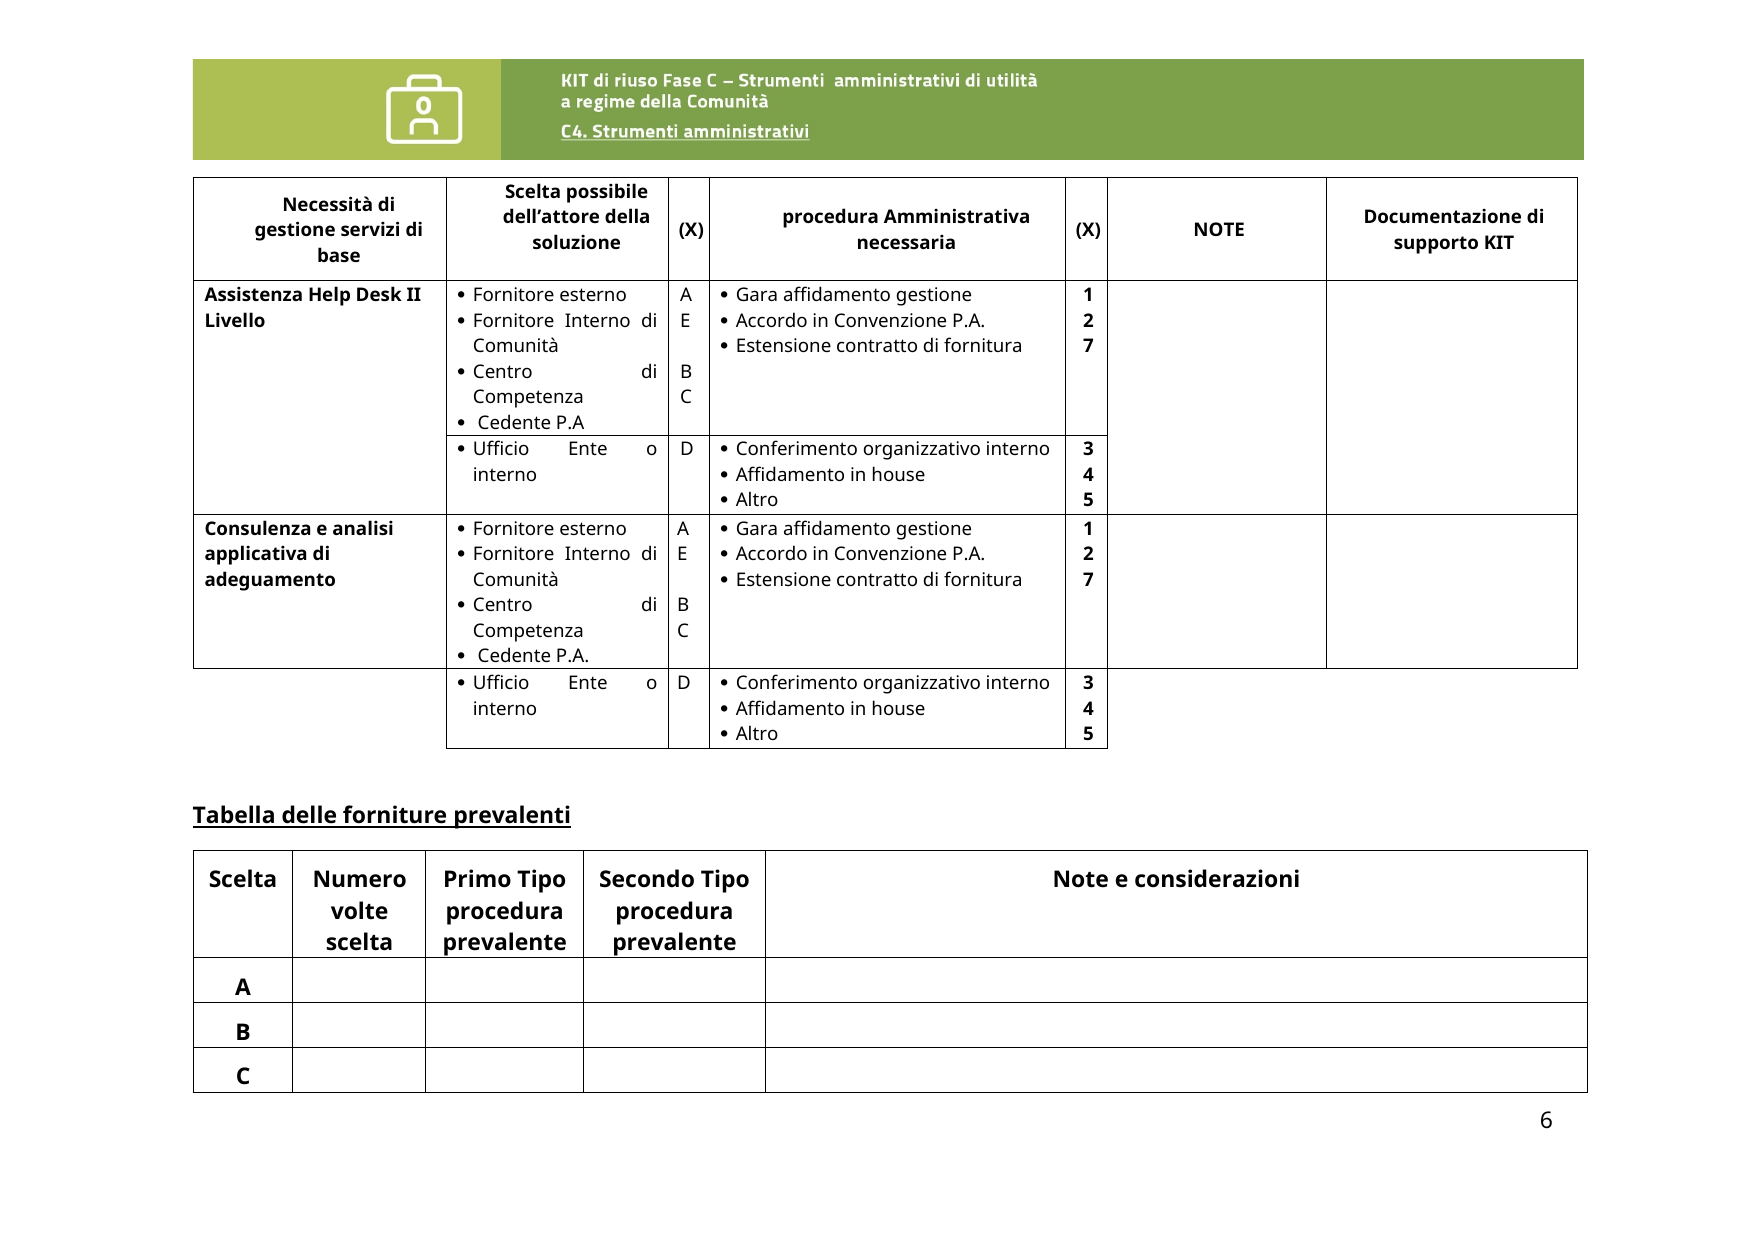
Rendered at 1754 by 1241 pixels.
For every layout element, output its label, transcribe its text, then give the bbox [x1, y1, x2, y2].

table_cell Gara affidamento gestione Accordo in Convenzione P.A. Estensione contratto di fornitura [710, 281, 1065, 434]
table_header Scelta possibile dell’attore della soluzione [447, 178, 668, 280]
table_cell Conferimento organizzativo interno Affidamento in house Altro [710, 669, 1065, 748]
table_cell Conferimento organizzativo interno Affidamento in house Altro [710, 436, 1065, 514]
table_cell Gara affidamento gestione Accordo in Convenzione P.A. Estensione contratto di fornitura [710, 515, 1065, 668]
table_cell A E B C [669, 515, 709, 668]
table_cell [293, 1048, 425, 1092]
table_cell 3 4 5 [1066, 436, 1107, 514]
picture [192, 59, 1584, 160]
table_header procedura Amministrativa necessaria [710, 178, 1065, 280]
table_cell [766, 1048, 1587, 1092]
table_cell [766, 958, 1587, 1002]
table_cell A E B C [669, 281, 709, 434]
table_cell [1108, 515, 1326, 668]
table_cell [293, 958, 425, 1002]
table_cell Assistenza Help Desk II Livello [194, 281, 446, 514]
table_cell D [669, 436, 709, 514]
table_cell 1 2 7 [1066, 281, 1107, 434]
table_cell A [194, 958, 292, 1002]
table_header Numero volte scelta [293, 851, 425, 957]
table_cell C [194, 1048, 292, 1092]
table_header Secondo Tipo procedura prevalente [584, 851, 765, 957]
table_header Note e considerazioni [766, 851, 1587, 957]
table_cell [293, 1003, 425, 1047]
table_cell [1108, 281, 1326, 514]
table_cell B [194, 1003, 292, 1047]
table_header NOTE [1108, 178, 1326, 280]
table_cell [1327, 515, 1577, 668]
table_header Primo Tipo procedura prevalente [426, 851, 583, 957]
table_cell Consulenza e analisi applicativa di adeguamento [194, 515, 446, 668]
table_header (X) [669, 178, 709, 280]
table_cell [426, 1003, 583, 1047]
table_cell 1 2 7 [1066, 515, 1107, 668]
table_cell Fornitore esterno Fornitore Interno di Comunità Centro di Competenza Cedente P.A. [447, 515, 668, 668]
table_cell D [669, 669, 709, 748]
table_header Scelta [194, 851, 292, 957]
table_header (X) [1066, 178, 1107, 280]
table_cell [426, 1048, 583, 1092]
table_cell 3 4 5 [1066, 669, 1107, 748]
table_cell Ufficio Ente o interno [447, 436, 668, 514]
table_cell [1327, 281, 1577, 514]
table_cell Ufficio Ente o interno [447, 669, 668, 748]
table_header Documentazione di supporto KIT [1327, 178, 1577, 280]
table_cell [426, 958, 583, 1002]
table_cell [584, 1003, 765, 1047]
table_cell Fornitore esterno Fornitore Interno di Comunità Centro di Competenza Cedente P.A [447, 281, 668, 434]
table_header Necessità di gestione servizi di base [194, 178, 446, 280]
table_cell [584, 958, 765, 1002]
table_cell [766, 1003, 1587, 1047]
table_cell [584, 1048, 765, 1092]
text Tabella delle forniture prevalenti [192, 799, 1553, 831]
